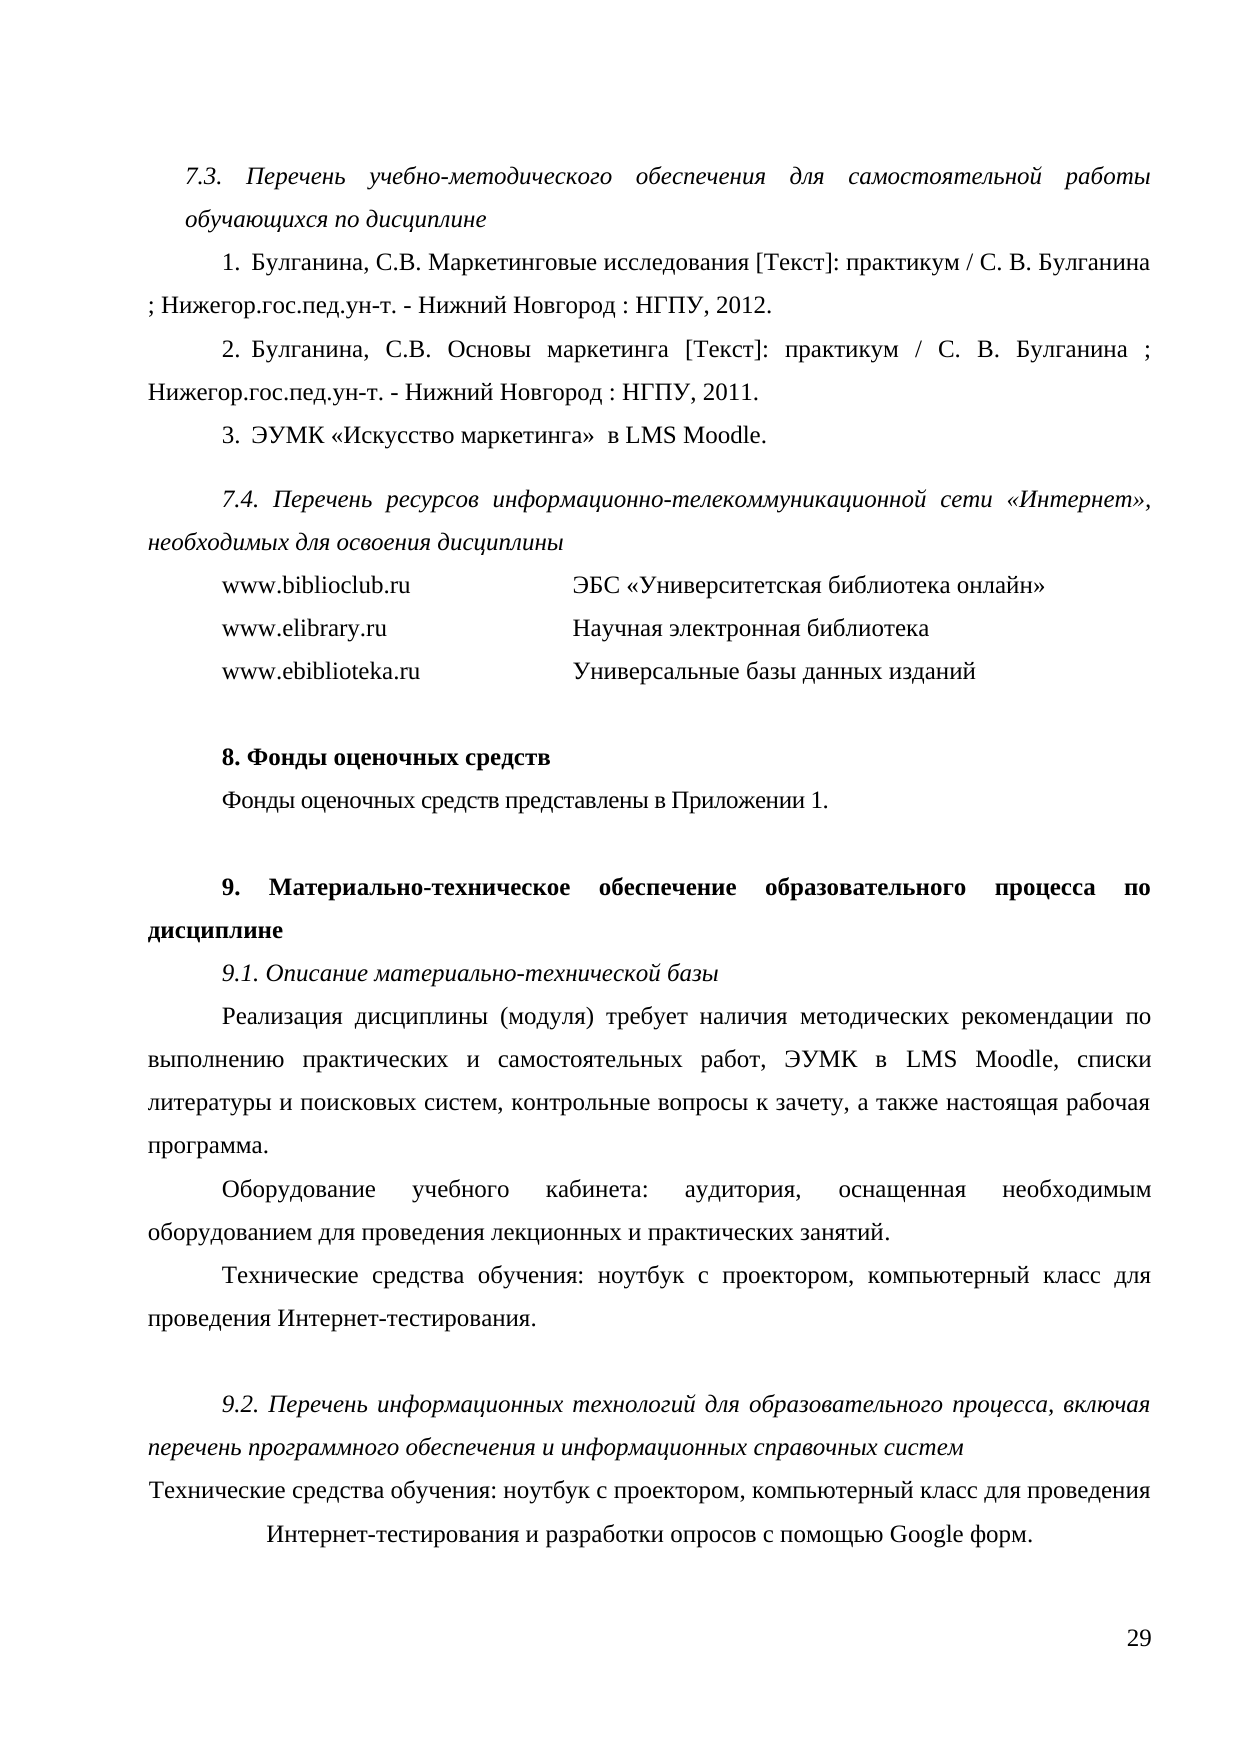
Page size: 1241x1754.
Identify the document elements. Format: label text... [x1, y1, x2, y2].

list 7.3. Перечень учебно-методического обеспечения для самостоятельной работы обучающихся по дисциплине [185, 161, 1152, 233]
table_cell www.ebiblioteka.ru [136, 656, 487, 699]
text 8. Фонды оценочных средств [148, 742, 1152, 771]
table_cell Научная электронная библиотека [487, 613, 1133, 656]
table_cell Универсальные базы данных изданий [487, 656, 1133, 699]
text 7.4. Перечень ресурсов информационно-телекоммуникационной сети «Интернет», необходимых для освоения дисциплины [148, 484, 1152, 556]
text 9.1. Описание материально-технической базы [148, 958, 1152, 987]
text 9. Материально-техническое обеспечение образовательного процесса по дисциплине [148, 872, 1152, 944]
table_header ЭБС «Университетская библиотека онлайн» [487, 570, 1133, 613]
text Оборудование учебного кабинета: аудитория, оснащенная необходимым оборудованием для проведения лекционных и практических занятий. [148, 1174, 1152, 1246]
table_cell www.elibrary.ru [136, 613, 487, 656]
text Реализация дисциплины (модуля) требует наличия методических рекомендации по выполнению практических и самостоятельных работ, ЭУМК в LMS Moodle, списки литературы и поисковых систем, контрольные вопросы к зачету, а также настоящая рабочая программа. [148, 1001, 1152, 1159]
list Булганина, С.В. Основы маркетинга [Текст]: практикум / С. В. Булганина ; Нижегор.гос.пед.ун-т. - Нижний Новгород : НГПУ, 2011. [148, 334, 1152, 406]
text 9.2. Перечень информационных технологий для образовательного процесса, включая перечень программного обеспечения и информационных справочных систем [148, 1389, 1152, 1461]
text Фонды оценочных средств представлены в Приложении 1. [148, 786, 1152, 814]
list Булганина, С.В. Маркетинговые исследования [Текст]: практикум / С. В. Булганина ; Нижегор.гос.пед.ун-т. - Нижний Новгород : НГПУ, 2012. [148, 247, 1152, 319]
table_header www.biblioclub.ru [136, 570, 487, 613]
text Технические средства обучения: ноутбук с проектором, компьютерный класс для проведения Интернет-тестирования. [148, 1260, 1152, 1332]
text Технические средства обучения: ноутбук с проектором, компьютерный класс для проведения Интернет-тестирования и разработки опросов с помощью Google форм. [148, 1476, 1152, 1547]
list ЭУМК «Искусство маркетинга» в LMS Moodle. [148, 420, 1152, 449]
